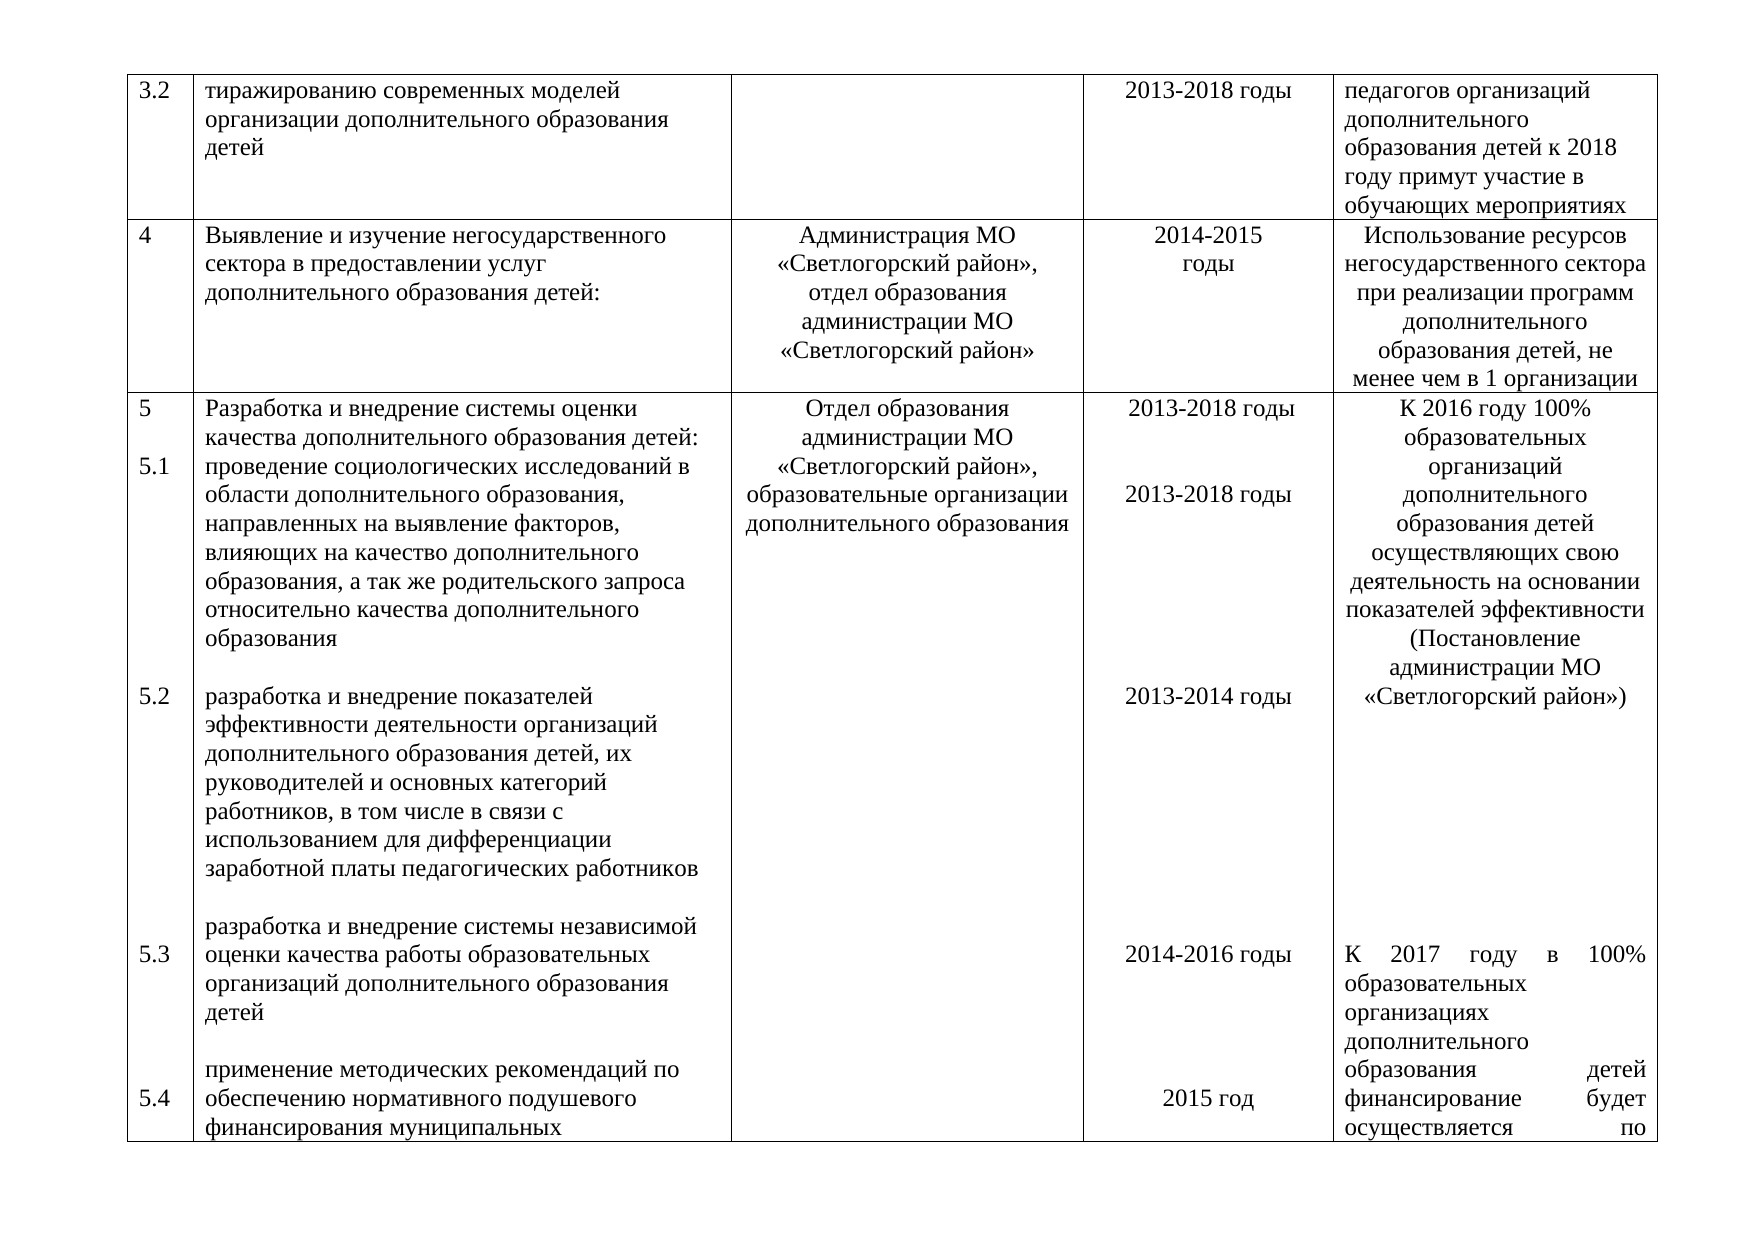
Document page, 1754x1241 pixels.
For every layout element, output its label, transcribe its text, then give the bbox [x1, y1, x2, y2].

table_cell Выявление и изучение негосударственного сектора в предоставлении услуг дополнительного образования детей: [194, 220, 731, 392]
table_cell 5 5.1 5.2 5.3 5.4 [128, 393, 193, 1141]
table_cell 4 [128, 220, 193, 392]
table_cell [1084, 75, 1333, 219]
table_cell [732, 393, 1083, 1141]
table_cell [194, 75, 731, 219]
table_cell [1334, 75, 1657, 219]
table_cell 2014-2015 годы [1084, 220, 1333, 392]
table_cell Администрация МО «Светлогорский район», отдел образования администрации МО «Светлогорский район» [732, 220, 1083, 392]
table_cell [1084, 393, 1333, 1141]
table_cell 3 3.1 3.2 [128, 75, 193, 219]
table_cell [194, 393, 731, 1141]
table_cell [732, 75, 1083, 219]
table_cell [1334, 393, 1657, 1141]
table_cell Использование ресурсов негосударственного сектора при реализации программ дополнительного образования детей, не менее чем в 1 организации [1334, 220, 1657, 392]
